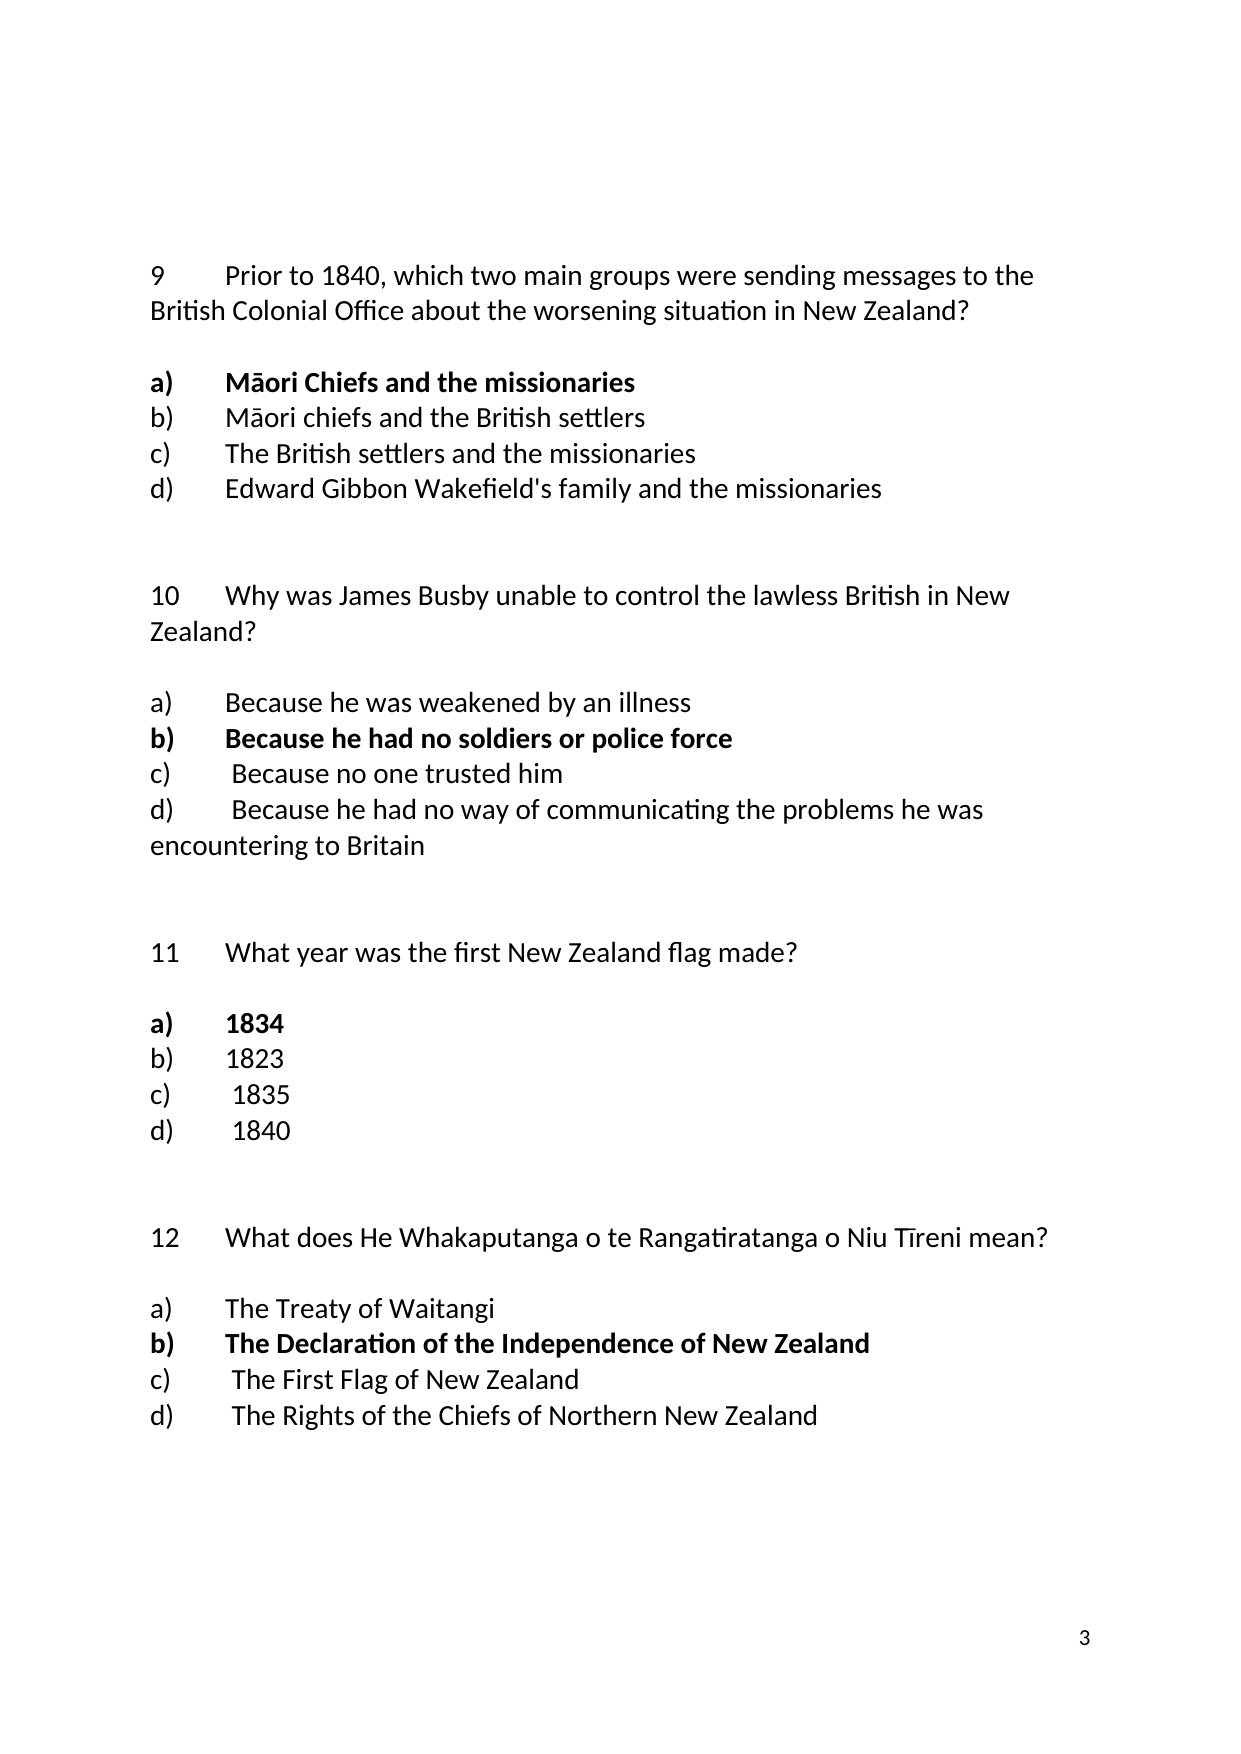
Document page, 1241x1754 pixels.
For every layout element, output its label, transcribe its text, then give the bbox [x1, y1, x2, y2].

text 9 Prior to 1840, which two main groups were sending messages to the British Colonial Office about the worsening situation in New Zealand? [150, 257, 1090, 328]
text b) Māori chiefs and the British settlers [150, 399, 1090, 435]
text c) 1835 [150, 1076, 1090, 1112]
text a) 1834 [150, 1005, 1090, 1041]
text b) 1823 [150, 1041, 1090, 1076]
text c) The British settlers and the missionaries [150, 435, 1090, 471]
text a) The Treaty of Waitangi [150, 1290, 1090, 1326]
text 12 What does He Whakaputanga o te Rangatiratanga o Niu Tīreni mean? [150, 1219, 1090, 1254]
text 10 Why was James Busby unable to control the lawless British in New Zealand? [150, 577, 1090, 649]
text c) Because no one trusted him [150, 756, 1090, 791]
text a) Māori Chiefs and the missionaries [150, 364, 1090, 399]
text c) The First Flag of New Zealand [150, 1361, 1090, 1397]
text b) Because he had no soldiers or police force [150, 720, 1090, 756]
text d) The Rights of the Chiefs of Northern New Zealand [150, 1397, 1090, 1432]
text a) Because he was weakened by an illness [150, 684, 1090, 720]
text d) Because he had no way of communicating the problems he was encountering to Britain [150, 791, 1090, 862]
text d) Edward Gibbon Wakefield's family and the missionaries [150, 471, 1090, 506]
text 11 What year was the first New Zealand flag made? [150, 934, 1090, 969]
text b) The Declaration of the Independence of New Zealand [150, 1326, 1090, 1361]
text d) 1840 [150, 1112, 1090, 1147]
